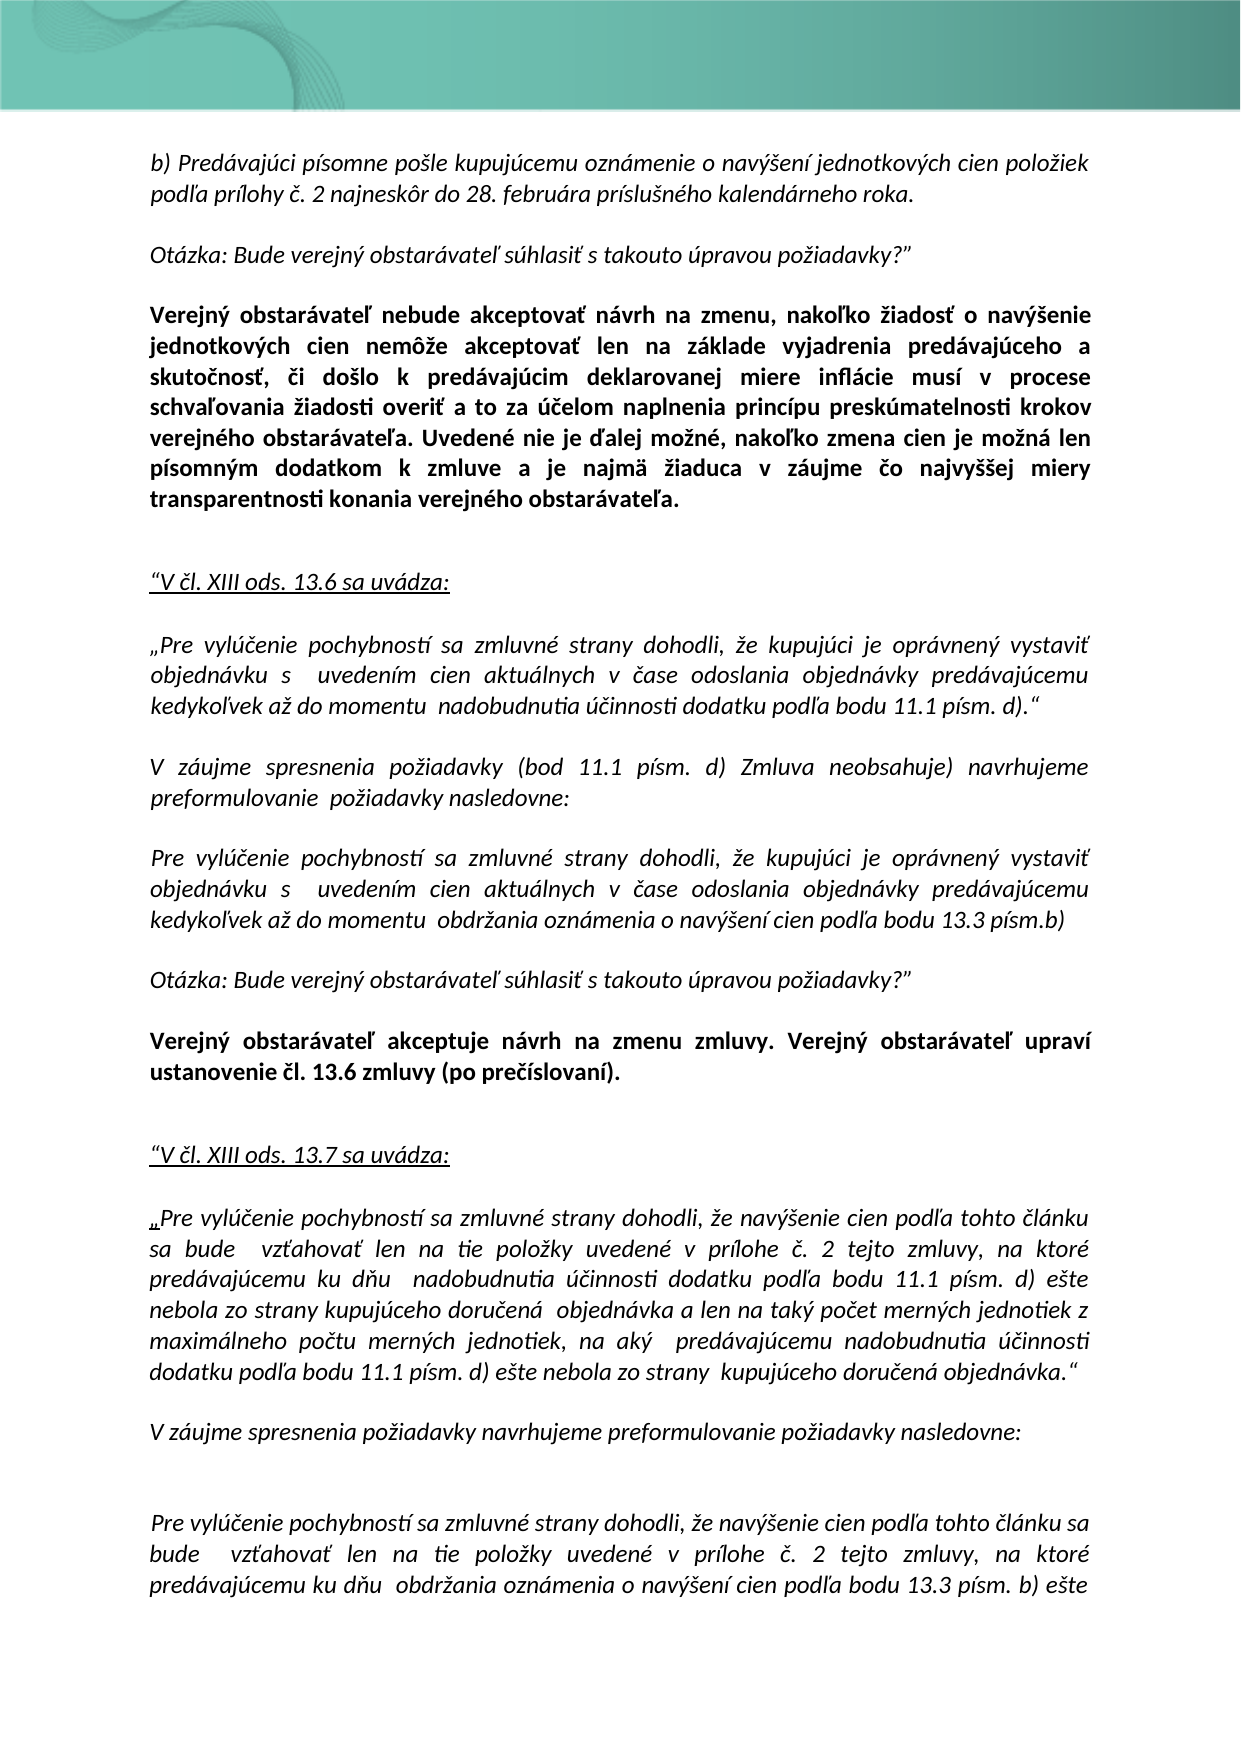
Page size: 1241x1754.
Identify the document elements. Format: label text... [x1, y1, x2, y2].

picture [0, 0, 1241, 112]
text „Pre vylúčenie pochybností sa zmluvné strany dohodli, že kupujúci je oprávnený vystaviť objednávku s uvedením cien aktuálnych v čase odoslania objednávky predávajúcemu kedykoľvek až do momentu nadobudnutia účinnosti dodatku podľa bodu 11.1 písm. d).“ [149, 629, 1093, 721]
text Verejný obstarávateľ akceptuje návrh na zmenu zmluvy. Verejný obstarávateľ upraví ustanovenie čl. 13.6 zmluvy (po prečíslovaní). [149, 1025, 1093, 1086]
text Pre vylúčenie pochybností sa zmluvné strany dohodli, že kupujúci je oprávnený vystaviť objednávku s uvedením cien aktuálnych v čase odoslania objednávky predávajúcemu kedykoľvek až do momentu obdržania oznámenia o navýšení cien podľa bodu 13.3 písm.b) [150, 842, 1093, 934]
text V záujme spresnenia požiadavky navrhujeme preformulovanie požiadavky nasledovne: [149, 1416, 1093, 1447]
text Verejný obstarávateľ nebude akceptovať návrh na zmenu, nakoľko žiadosť o navýšenie jednotkových cien nemôže akceptovať len na základe vyjadrenia predávajúceho a skutočnosť, či došlo k predávajúcim deklarovanej miere inflácie musí v procese schvaľovania žiadosti overiť a to za účelom naplnenia princípu preskúmatelnosti krokov verejného obstarávateľa. Uvedené nie je ďalej možné, nakoľko zmena cien je možná len písomným dodatkom k zmluve a je najmä žiaduca v záujme čo najvyššej miery transparentnosti konania verejného obstarávateľa. [149, 299, 1093, 513]
text Otázka: Bude verejný obstarávateľ súhlasiť s takouto úpravou požiadavky?” [149, 239, 1093, 269]
text Otázka: Bude verejný obstarávateľ súhlasiť s takouto úpravou požiadavky?” [149, 965, 1093, 995]
text „Pre vylúčenie pochybností sa zmluvné strany dohodli, že navýšenie cien podľa tohto článku sa bude vzťahovať len na tie položky uvedené v prílohe č. 2 tejto zmluvy, na ktoré predávajúcemu ku dňu nadobudnutia účinnosti dodatku podľa bodu 11.1 písm. d) ešte nebola zo strany kupujúceho doručená objednávka a len na taký počet merných jednotiek z maximálneho počtu merných jednotiek, na aký predávajúcemu nadobudnutia účinnosti dodatku podľa bodu 11.1 písm. d) ešte nebola zo strany kupujúceho doručená objednávka.“ [149, 1202, 1093, 1386]
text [149, 1507, 1093, 1599]
text “V čl. XIII ods. 13.6 sa uvádza: [149, 566, 1093, 597]
text “V čl. XIII ods. 13.7 sa uvádza: [149, 1139, 1093, 1169]
text V záujme spresnenia požiadavky (bod 11.1 písm. d) Zmluva neobsahuje) navrhujeme preformulovanie požiadavky nasledovne: [149, 751, 1093, 812]
text b) Predávajúci písomne pošle kupujúcemu oznámenie o navýšení jednotkových cien položiek podľa prílohy č. 2 najneskôr do 28. februára príslušného kalendárneho roka. [150, 148, 1093, 209]
